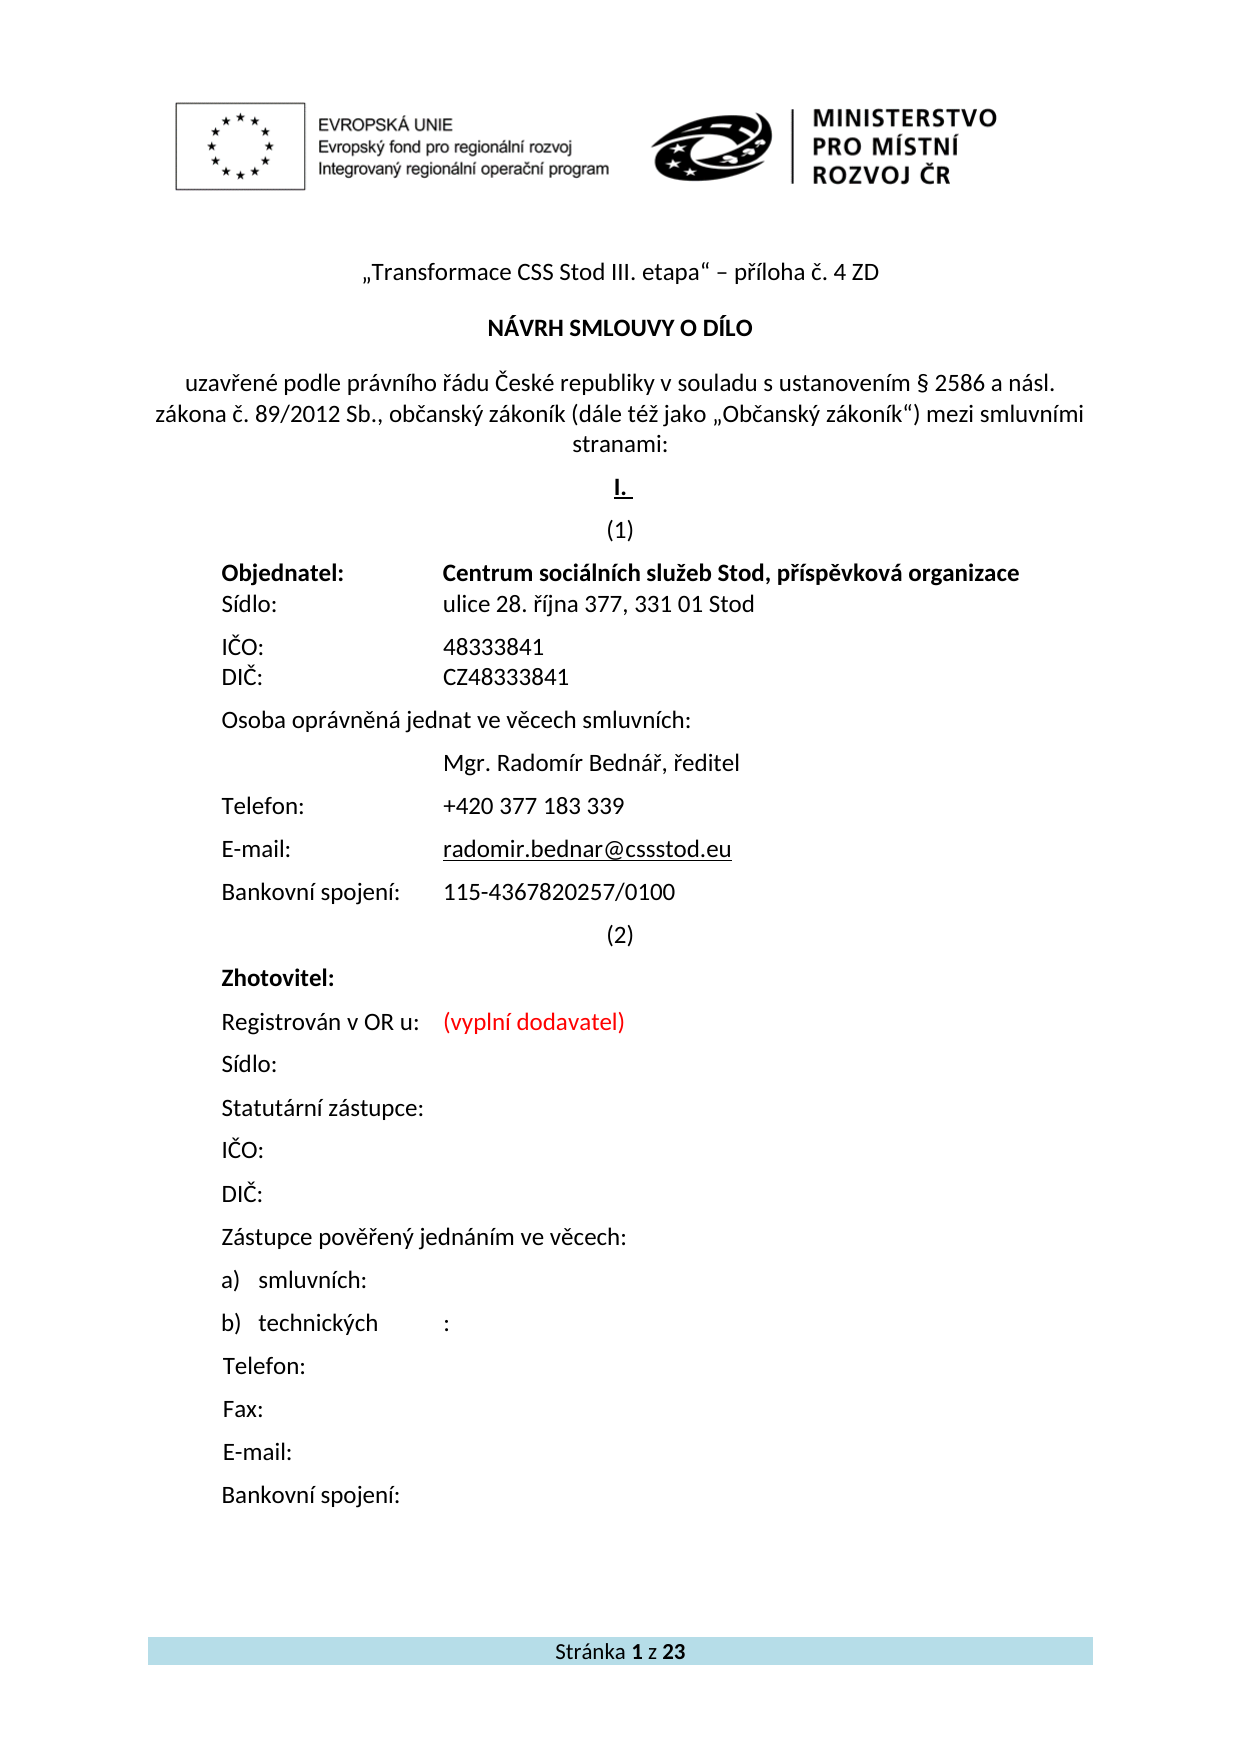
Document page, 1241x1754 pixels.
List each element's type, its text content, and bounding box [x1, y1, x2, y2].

text Statutární zástupce: [148, 1092, 1093, 1122]
text (1) [148, 514, 1093, 545]
text Zhotovitel: [221, 963, 1093, 993]
text Sídlo: ulice 28. října 377, 331 01 Stod [221, 588, 1088, 618]
text Fax: [223, 1393, 1093, 1423]
text Bankovní spojení: 115-4367820257/0100 [221, 877, 1093, 907]
text (2) [148, 919, 1093, 950]
text Bankovní spojení: [221, 1479, 1093, 1509]
text Telefon: [223, 1350, 1093, 1380]
list smluvních: [221, 1264, 1093, 1294]
text uzavřené podle právního řádu České republiky v souladu s ustanovením § 2586 a násl. zákona č. 89/2012 Sb., občanský zákoník (dále též jako „Občanský zákoník“) mezi smluvními stranami: [148, 367, 1093, 459]
text Sídlo: [148, 1049, 1093, 1079]
title „Transformace CSS Stod III. etapa“ – příloha č. 4 ZD [148, 256, 1093, 287]
text NÁVRH SMLOUVY O DÍLO [148, 312, 1093, 342]
list technických : [221, 1307, 1093, 1337]
text Mgr. Radomír Bednář, ředitel [443, 747, 1093, 778]
text Telefon: +420 377 183 339 [221, 791, 1093, 821]
text Zástupce pověřený jednáním ve věcech: [148, 1221, 1093, 1251]
text E-mail: radomir.bednar@cssstod.eu [221, 833, 1093, 864]
text I. [148, 471, 1093, 502]
text Registrován v OR u: (vyplní dodavatel) [221, 1006, 1093, 1036]
text DIČ: CZ48333841 [221, 661, 1093, 692]
text IČO: [148, 1135, 1093, 1165]
text DIČ: [148, 1178, 1093, 1208]
text IČO: 48333841 [221, 631, 1093, 661]
text E-mail: [223, 1436, 1093, 1466]
text Osoba oprávněná jednat ve věcech smluvních: [221, 704, 1093, 735]
picture [147, 73, 1025, 219]
text Objednatel: Centrum sociálních služeb Stod, příspěvková organizace [221, 557, 1088, 588]
